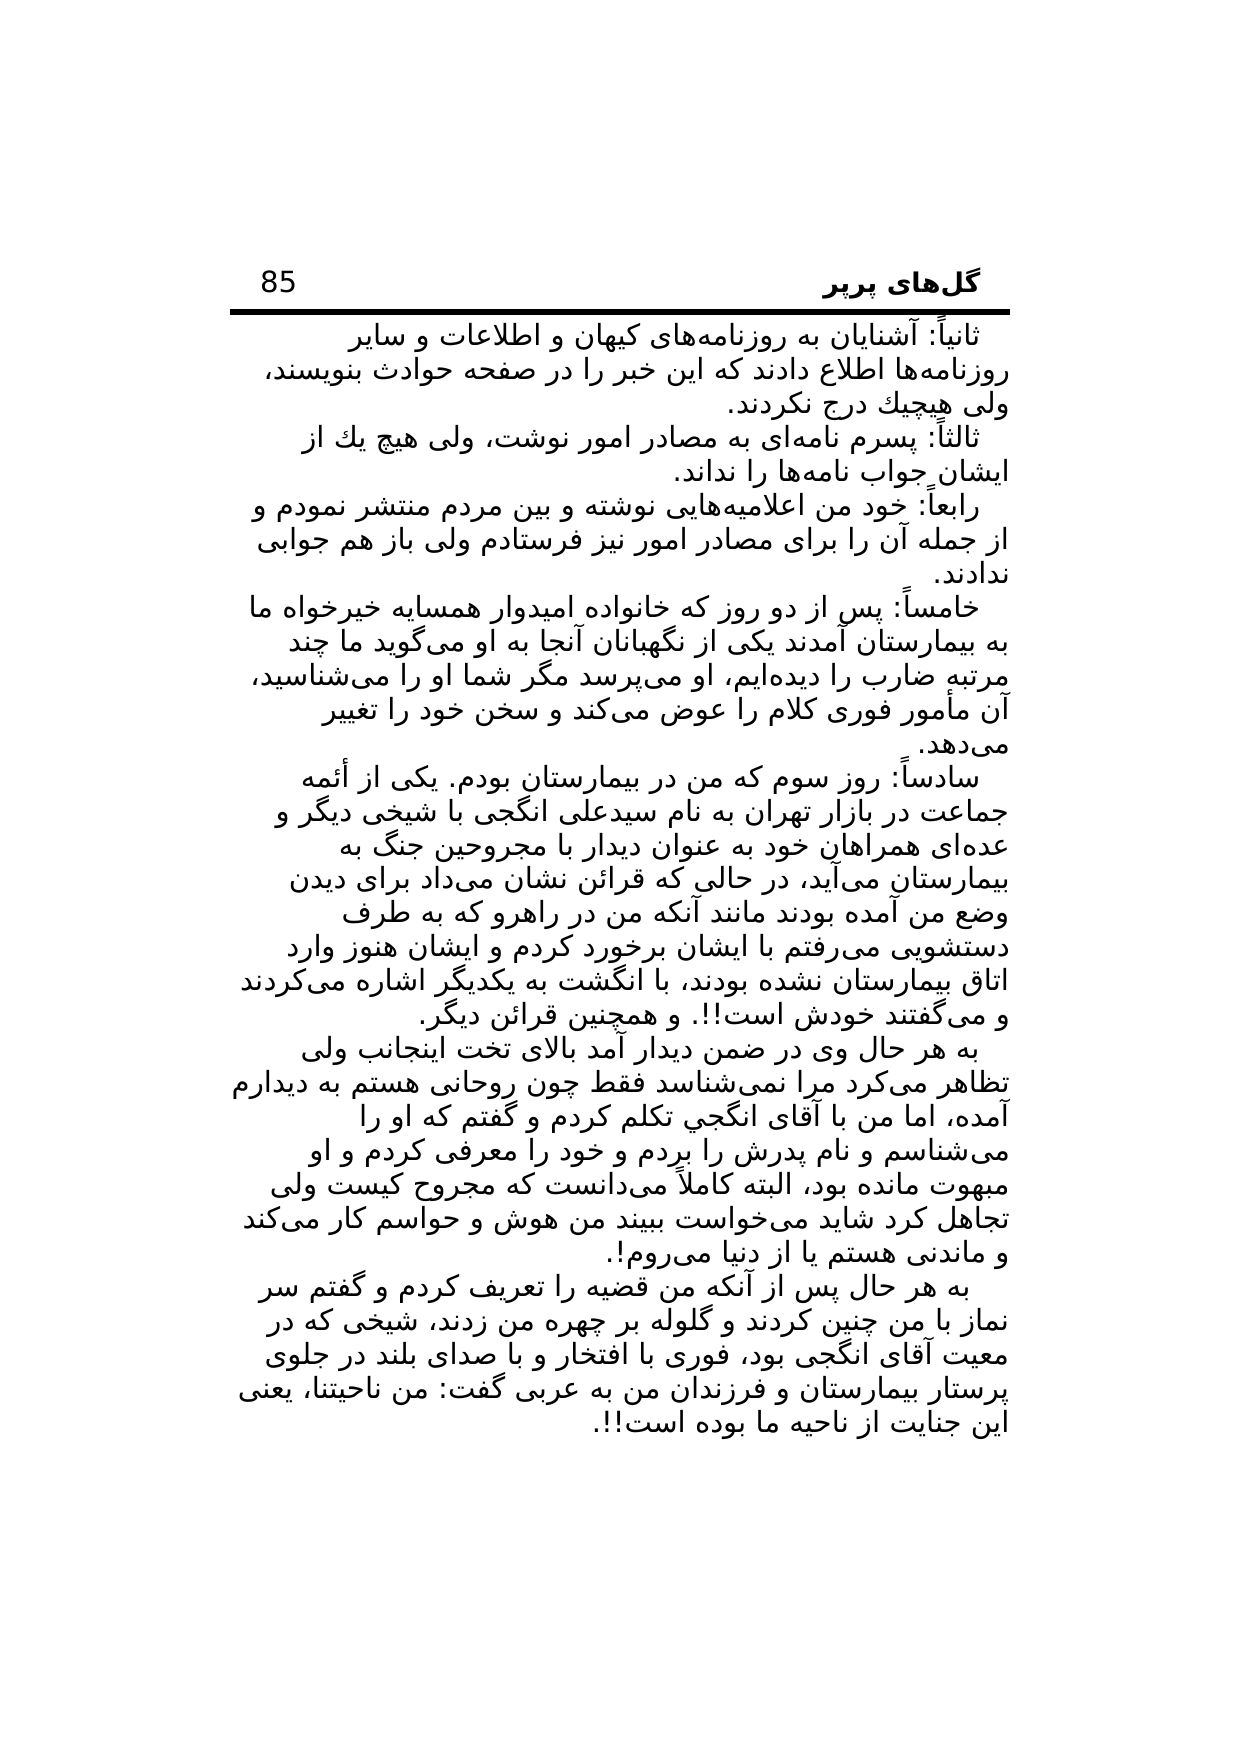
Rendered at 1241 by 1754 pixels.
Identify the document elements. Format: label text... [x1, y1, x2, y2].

text ثانياً: آشنايان به روزنامه‌های كيهان و اطلاعات و ساير روزنامه‌ها اطلاع دادند كه اين خبر را در صفحه حوادث بنويسند، ولی هيچيك درج نكردند. [230, 318, 1010, 420]
text رابعاً: خود من اعلاميه‌هايی نوشته و بين مردم منتشر نمودم و از جمله آن را برای مصادر امور نيز فرستادم ولی باز هم جوابی ندادند. [230, 488, 1010, 590]
text خامساً: پس از دو روز كه خانواده اميدوار همسايه خيرخواه ما به بيمارستان آمدند يكی از نگهبانان آنجا به او می‌گويد ما چند مرتبه ضارب را ديده‌ايم، او می‌پرسد مگر شما او را می‌شناسيد، آن مأمور فوری كلام را عوض می‌كند و سخن خود را تغيير می‌دهد. [230, 590, 1010, 760]
text ثالثاً: پسرم نامه‌ای به مصادر امور نوشت، ولی هيچ يك از ايشان جواب نامه‌ها را نداند. [230, 420, 1010, 488]
text به هر حال پس از آنكه من قضيه را تعريف كردم و گفتم سر نماز با من چنين كردند و گلوله بر چهره من زدند، شيخی كه در معيت آقای انگجی بود، فوری با افتخار و با صدای بلند در جلوی پرستار بيمارستان و فرزندان من به عربی گفت: من ناحيتنا، يعنی اين جنايت از ناحيه ما بوده است!!. [230, 1269, 1010, 1439]
text به هر حال وی در ضمن ديدار آمد بالای تخت اينجانب ولی تظاهر می‌كرد مرا نمی‌شناسد فقط چون روحانی هستم به ديدارم آمده، اما من با آقای انگجي تكلم كردم و گفتم كه او را می‌شناسم و نام پدرش را بردم و خود را معرفی كردم و او مبهوت مانده بود، البته كاملاً می‌دانست كه مجروح كيست ولی تجاهل كرد شايد می‌خواست ببيند من هوش و حواسم كار می‌كند و ماندنی هستم يا از دنيا می‌روم!. [230, 1032, 1010, 1269]
text سادساً: روز سوم كه من در بيمارستان بودم. يكی از أئمه جماعت در بازار تهران به نام سيدعلی انگجی با شيخی ديگر و عده‌ای همراهان خود به عنوان ديدار با مجروحين جنگ به بيمارستان می‌آيد، در حالی كه قرائن نشان می‌داد برای ديدن وضع من آمده بودند مانند آنكه من در راهرو كه به طرف دستشويی می‌رفتم با ايشان برخورد كردم و ايشان هنوز وارد اتاق بيمارستان نشده بودند، با انگشت به يكديگر اشاره می‌كردند و می‌گفتند خودش است!!. و همچنين قرائن ديگر. [230, 760, 1010, 1032]
